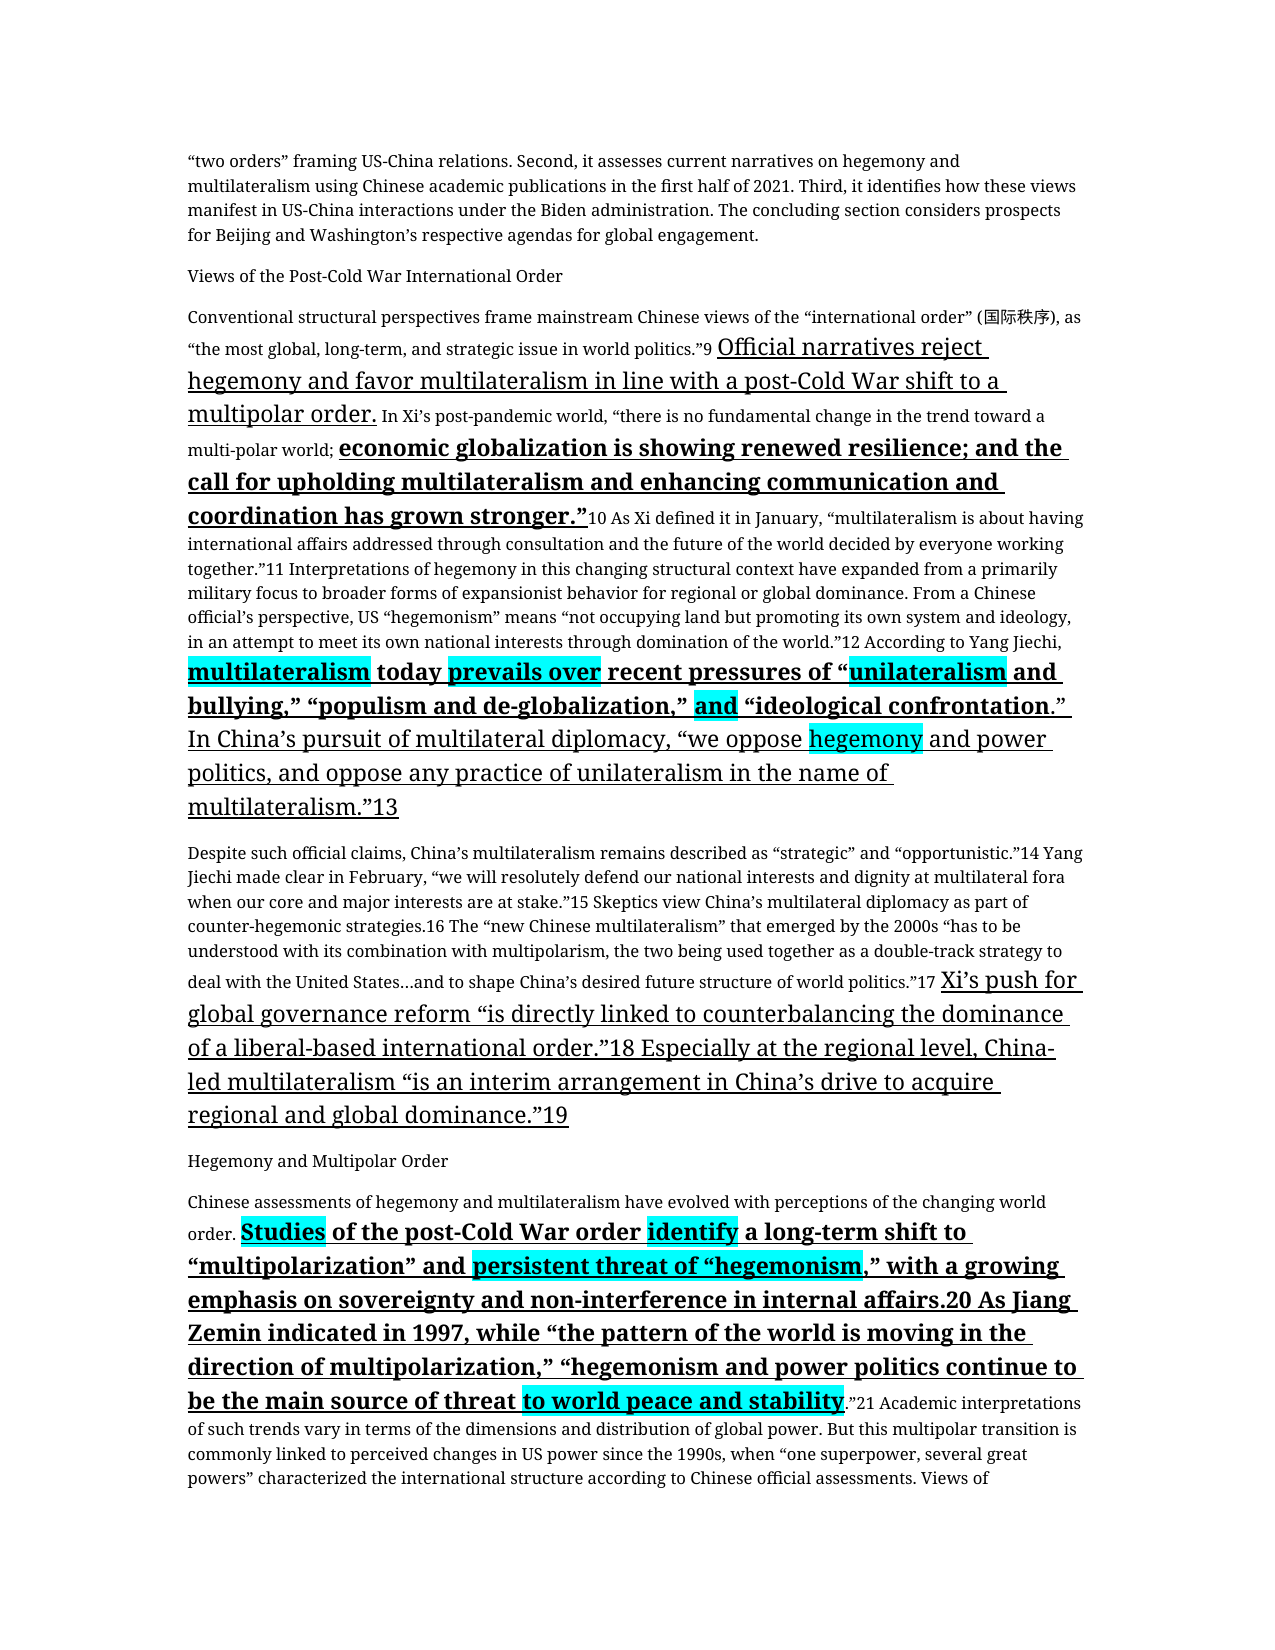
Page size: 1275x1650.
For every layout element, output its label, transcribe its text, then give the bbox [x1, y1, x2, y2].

text Despite such official claims, China’s multilateralism remains described as “strategic” and “opportunistic.”14 Yang Jiechi made clear in February, “we will resolutely defend our national interests and dignity at multilateral fora when our core and major interests are at stake.”15 Skeptics view China’s multilateral diplomacy as part of counter-hegemonic strategies.16 The “new Chinese multilateralism” that emerged by the 2000s “has to be understood with its combination with multipolarism, the two being used together as a double-track strategy to deal with the United States…and to shape China’s desired future structure of world politics.”17 Xi’s push for global governance reform “is directly linked to counterbalancing the dominance of a liberal-based international order.”18 Especially at the regional level, China-led multilateralism “is an interim arrangement in China’s drive to acquire regional and global dominance.”19 [187, 841, 1087, 1131]
text Hegemony and Multipolar Order [187, 1150, 1087, 1172]
text Views of the Post-Cold War International Order [187, 264, 1087, 287]
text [187, 1191, 1087, 1489]
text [187, 150, 1087, 246]
text Conventional structural perspectives frame mainstream Chinese views of the “international order” (国际秩序), as “the most global, long-term, and strategic issue in world politics.”9 Official narratives reject hegemony and favor multilateralism in line with a post-Cold War shift to a multipolar order. In Xi’s post-pandemic world, “there is no fundamental change in the trend toward a multi-polar world; economic globalization is showing renewed resilience; and the call for upholding multilateralism and enhancing communication and coordination has grown stronger.”10 As Xi defined it in January, “multilateralism is about having international affairs addressed through consultation and the future of the world decided by everyone working together.”11 Interpretations of hegemony in this changing structural context have expanded from a primarily military focus to broader forms of expansionist behavior for regional or global dominance. From a Chinese official’s perspective, US “hegemonism” means “not occupying land but promoting its own system and ideology, in an attempt to meet its own national interests through domination of the world.”12 According to Yang Jiechi, multilateralism today prevails over recent pressures of “unilateralism and bullying,” “populism and de-globalization,” and “ideological confrontation.” In China’s pursuit of multilateral diplomacy, “we oppose hegemony and power politics, and oppose any practice of unilateralism in the name of multilateralism.”13 [187, 306, 1087, 822]
